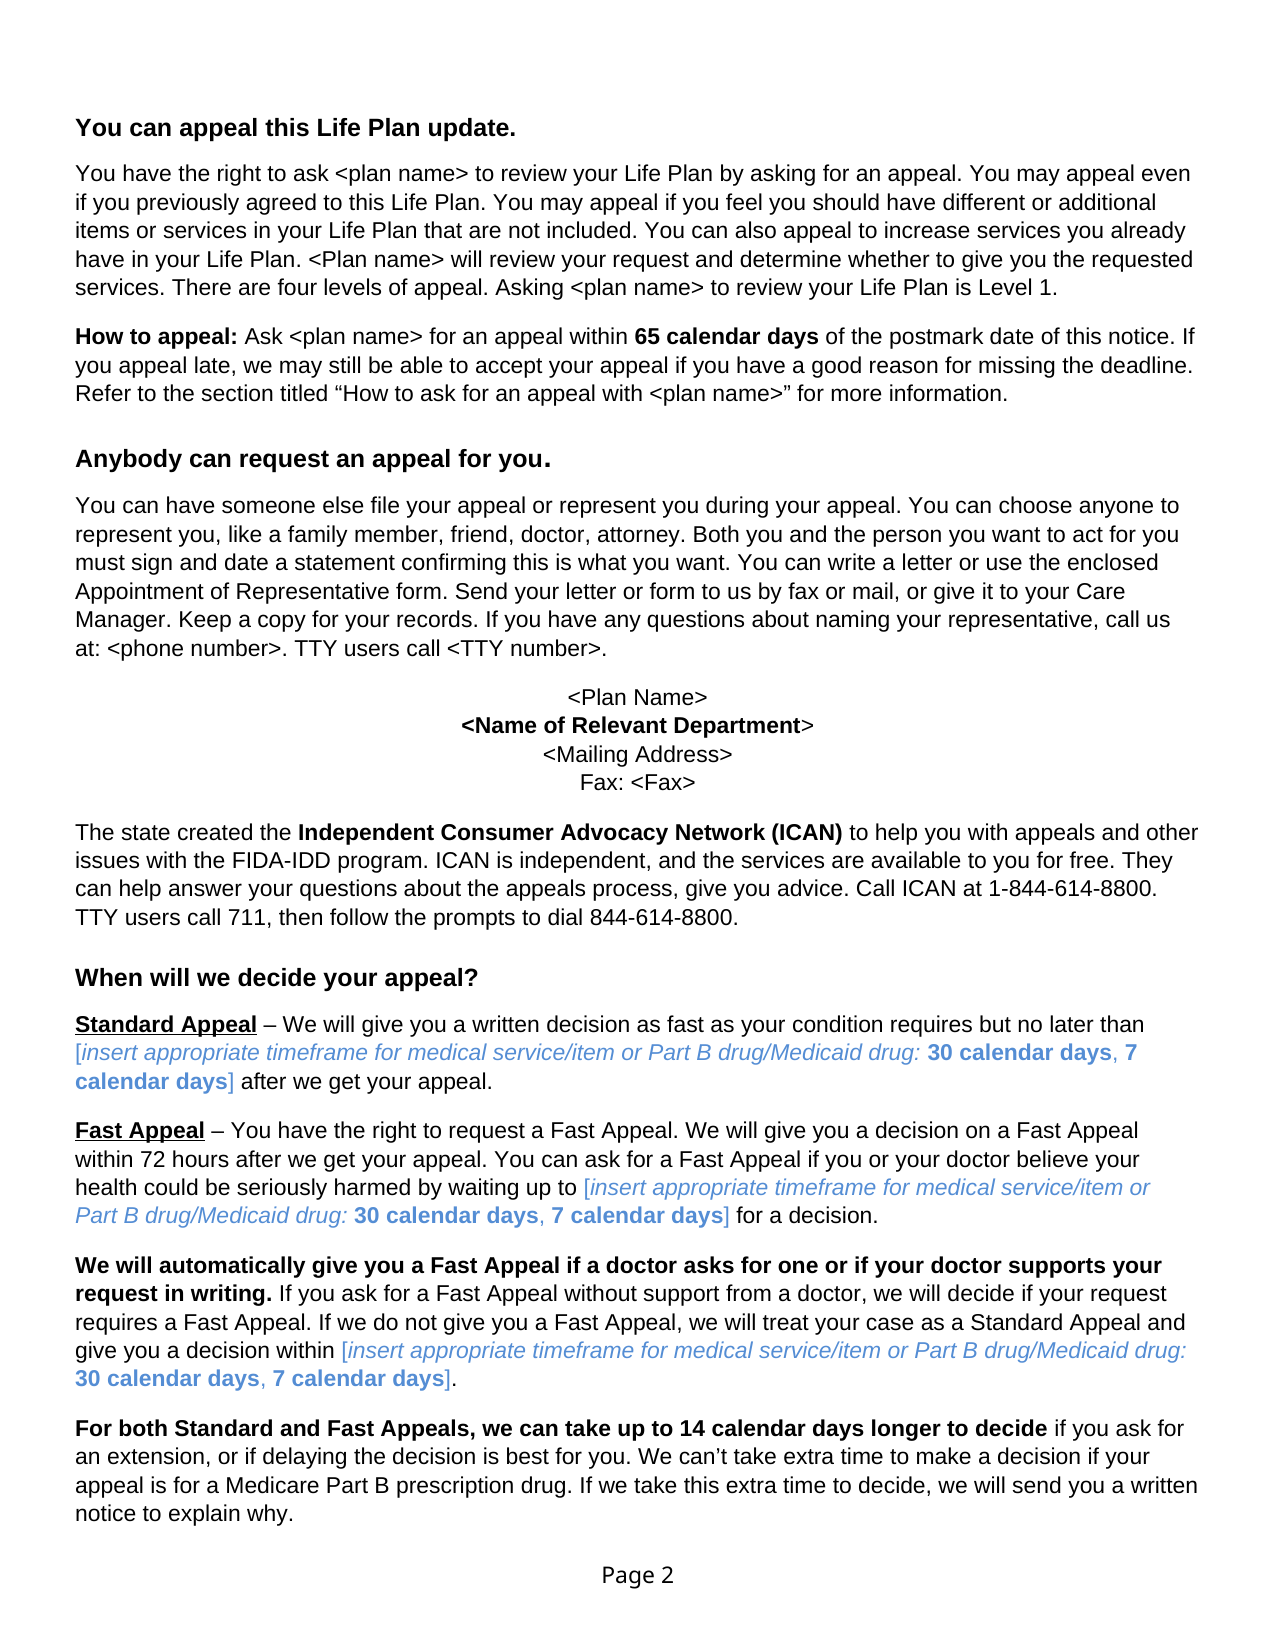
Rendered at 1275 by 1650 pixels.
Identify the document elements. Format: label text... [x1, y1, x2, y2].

text You can appeal this Life Plan update. [75, 112, 1200, 141]
text You have the right to ask <plan name> to review your Life Plan by asking for an appeal. You may appeal even if you previously agreed to this Life Plan. You may appeal if you feel you should have different or additional items or services in your Life Plan that are not included. You can also appeal to increase services you already have in your Life Plan. <Plan name> will review your request and determine whether to give you the requested services. There are four levels of appeal. Asking <plan name> to review your Life Plan is Level 1. [75, 160, 1200, 300]
text We will automatically give you a Fast Appeal if a doctor asks for one or if your doctor supports your request in writing. If you ask for a Fast Appeal without support from a doctor, we will decide if your request requires a Fast Appeal. If we do not give you a Fast Appeal, we will treat your case as a Standard Appeal and give you a decision within [insert appropriate timeframe for medical service/item or Part B drug/Medicaid drug: 30 calendar days, 7 calendar days]. [75, 1252, 1200, 1392]
text When will we decide your appeal? [75, 963, 1200, 992]
text <Plan Name> [75, 684, 1200, 710]
text For both Standard and Fast Appeals, we can take up to 14 calendar days longer to decide if you ask for an extension, or if delaying the decision is best for you. We can’t take extra time to make a decision if your appeal is for a Medicare Part B prescription drug. If we take this extra time to decide, we will send you a written notice to explain why. [75, 1415, 1200, 1526]
text The state created the Independent Consumer Advocacy Network (ICAN) to help you with appeals and other issues with the FIDA-IDD program. ICAN is independent, and the services are available to you for free. They can help answer your questions about the appeals process, give you advice. Call ICAN at 1-844-614-8800. TTY users call 711, then follow the prompts to dial 844-614-8800. [75, 818, 1200, 930]
text Standard Appeal – We will give you a written decision as fast as your condition requires but no later than [insert appropriate timeframe for medical service/item or Part B drug/Medicaid drug: 30 calendar days, 7 calendar days] after we get your appeal. [75, 1011, 1200, 1094]
text <Name of Relevant Department> [75, 712, 1200, 739]
text Anybody can request an appeal for you. [75, 439, 1200, 473]
text Fast Appeal – You have the right to request a Fast Appeal. We will give you a decision on a Fast Appeal within 72 hours after we get your appeal. You can ask for a Fast Appeal if you or your doctor believe your health could be seriously harmed by waiting up to [insert appropriate timeframe for medical service/item or Part B drug/Medicaid drug: 30 calendar days, 7 calendar days] for a decision. [75, 1117, 1200, 1229]
text You can have someone else file your appeal or represent you during your appeal. You can choose anyone to represent you, like a family member, friend, doctor, attorney. Both you and the person you want to act for you must sign and date a statement confirming this is what you want. You can write a letter or use the enclosed Appointment of Representative form. Send your letter or form to us by fax or mail, or give it to your Care Manager. Keep a copy for your records. If you have any questions about naming your representative, call us at: <phone number>. TTY users call <TTY number>. [75, 492, 1200, 661]
text Fax: <Fax> [75, 769, 1200, 796]
text <Mailing Address> [75, 741, 1200, 767]
text How to appeal: Ask <plan name> for an appeal within 65 calendar days of the postmark date of this notice. If you appeal late, we may still be able to accept your appeal if you have a good reason for missing the deadline. Refer to the section titled “How to ask for an appeal with <plan name>” for more information. [75, 323, 1200, 406]
